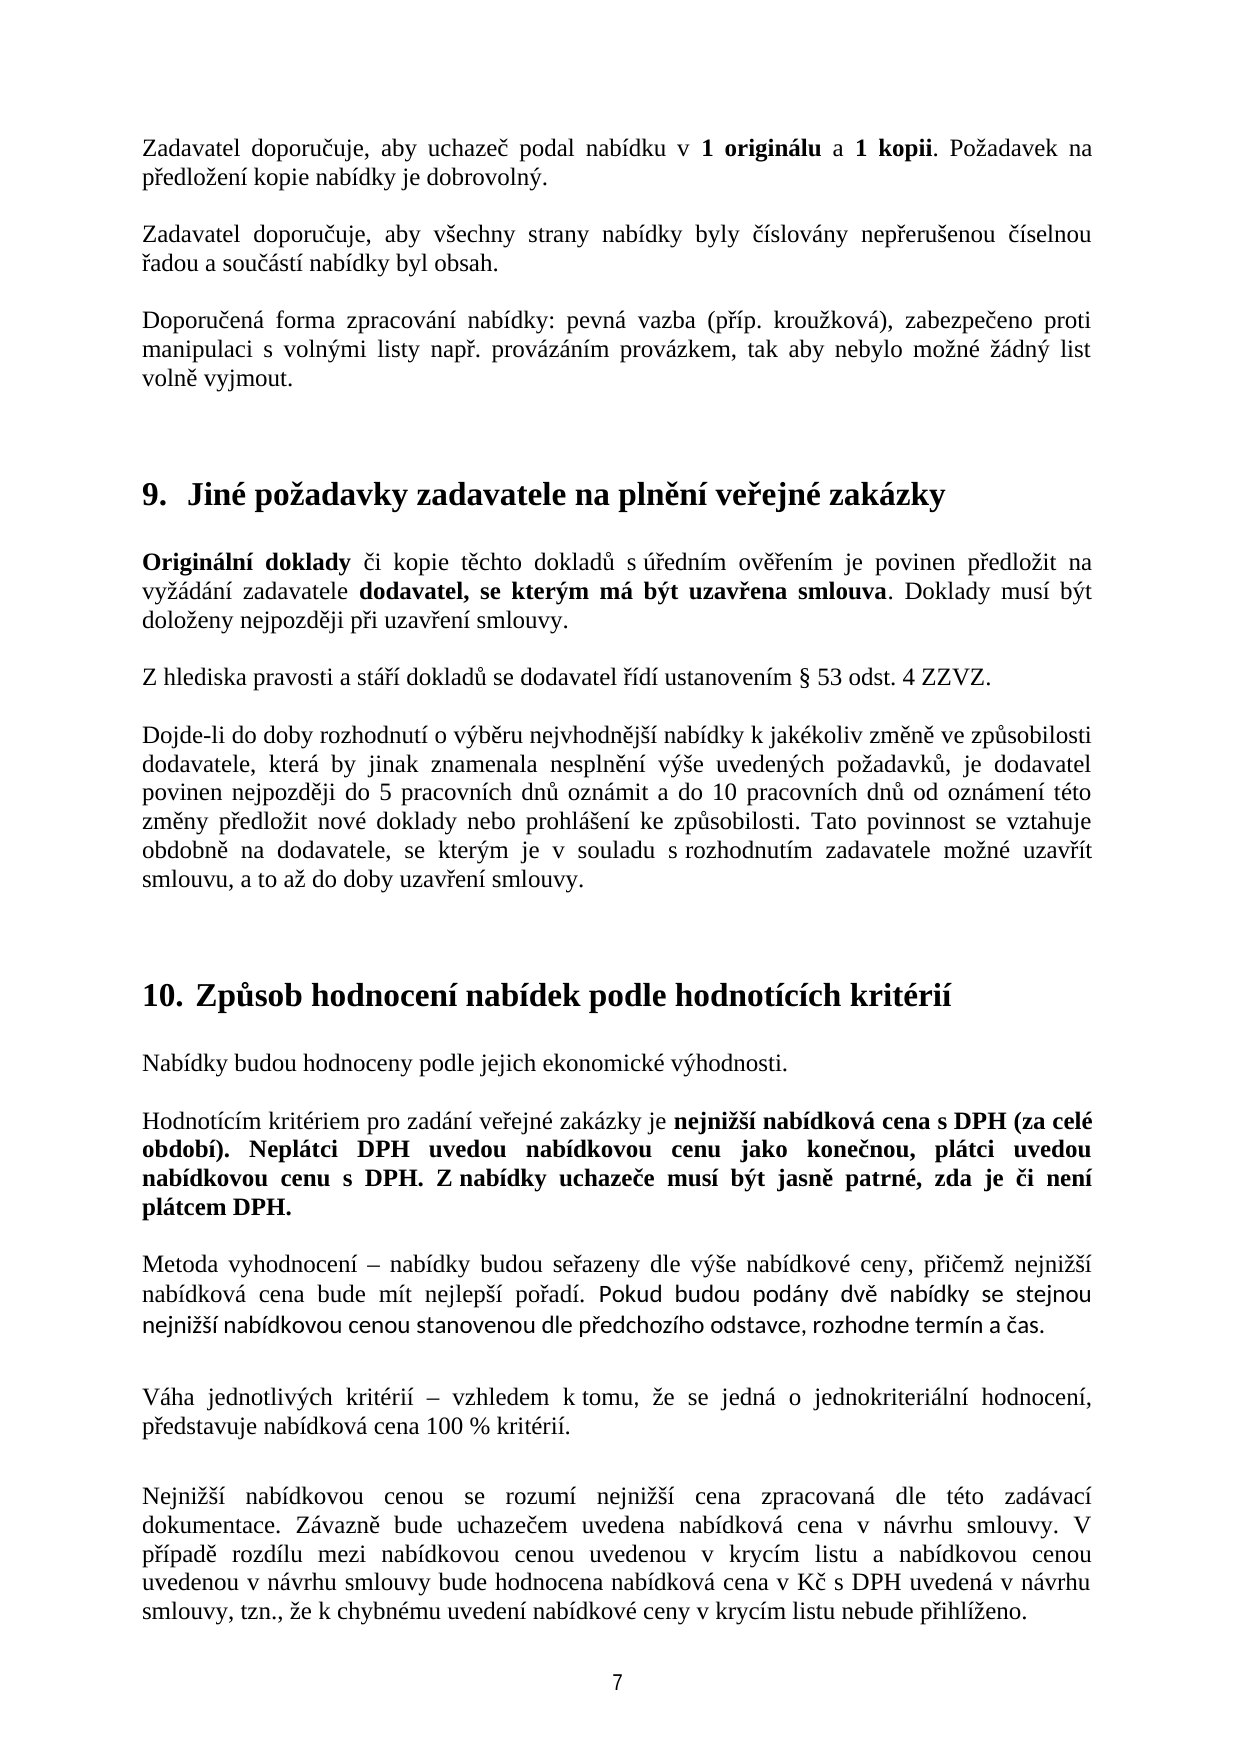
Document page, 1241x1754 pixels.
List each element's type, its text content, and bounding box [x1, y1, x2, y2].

text Váha jednotlivých kritérií – vzhledem k tomu, že se jedná o jednokriteriální hodnocení, představuje nabídková cena 100 % kritérií. [142, 1381, 1092, 1440]
text Zadavatel doporučuje, aby všechny strany nabídky byly číslovány nepřerušenou číselnou řadou a součástí nabídky byl obsah. [142, 219, 1092, 277]
text Dojde-li do doby rozhodnutí o výběru nejvhodnější nabídky k jakékoliv změně ve způsobilosti dodavatele, která by jinak znamenala nesplnění výše uvedených požadavků, je dodavatel povinen nejpozději do 5 pracovních dnů oznámit a do 10 pracovních dnů od oznámení této změny předložit nové doklady nebo prohlášení ke způsobilosti. Tato povinnost se vztahuje obdobně na dodavatele, se kterým je v souladu s rozhodnutím zadavatele možné uzavřít smlouvu, a to až do doby uzavření smlouvy. [142, 720, 1092, 892]
text Zadavatel doporučuje, aby uchazeč podal nabídku v 1 originálu a 1 kopii. Požadavek na předložení kopie nabídky je dobrovolný. [142, 133, 1092, 190]
text Hodnotícím kritériem pro zadání veřejné zakázky je nejnižší nabídková cena s DPH (za celé období). Neplátci DPH uvedou nabídkovou cenu jako konečnou, plátci uvedou nabídkovou cenu s DPH. Z nabídky uchazeče musí být jasně patrné, zda je či není plátcem DPH. [142, 1106, 1092, 1221]
text Originální doklady či kopie těchto dokladů s úředním ověřením je povinen předložit na vyžádání zadavatele dodavatel, se kterým má být uzavřena smlouva. Doklady musí být doloženy nejpozději při uzavření smlouvy. [142, 547, 1092, 634]
text Z hlediska pravosti a stáří dokladů se dodavatel řídí ustanovením § 53 odst. 4 ZZVZ. [142, 662, 1092, 691]
text Doporučená forma zpracování nabídky: pevná vazba (příp. kroužková), zabezpečeno proti manipulaci s volnými listy např. provázáním provázkem, tak aby nebylo možné žádný list volně vyjmout. [142, 305, 1092, 392]
text Nejnižší nabídkovou cenou se rozumí nejnižší cena zpracovaná dle této zadávací dokumentace. Závazně bude uchazečem uvedena nabídková cena v návrhu smlouvy. V případě rozdílu mezi nabídkovou cenou uvedenou v krycím listu a nabídkovou cenou uvedenou v návrhu smlouvy bude hodnocena nabídková cena v Kč s DPH uvedená v návrhu smlouvy, tzn., že k chybnému uvedení nabídkové ceny v krycím listu nebude přihlíženo. [142, 1481, 1092, 1625]
text Metoda vyhodnocení – nabídky budou seřazeny dle výše nabídkové ceny, přičemž nejnižší nabídková cena bude mít nejlepší pořadí. Pokud budou podány dvě nabídky se stejnou nejnižší nabídkovou cenou stanovenou dle předchozího odstavce, rozhodne termín a čas. [142, 1249, 1092, 1339]
subtitle Jiné požadavky zadavatele na plnění veřejné zakázky [142, 474, 1092, 512]
subtitle Způsob hodnocení nabídek podle hodnotících kritérií [142, 975, 1092, 1013]
text Nabídky budou hodnoceny podle jejich ekonomické výhodnosti. [142, 1048, 1092, 1077]
